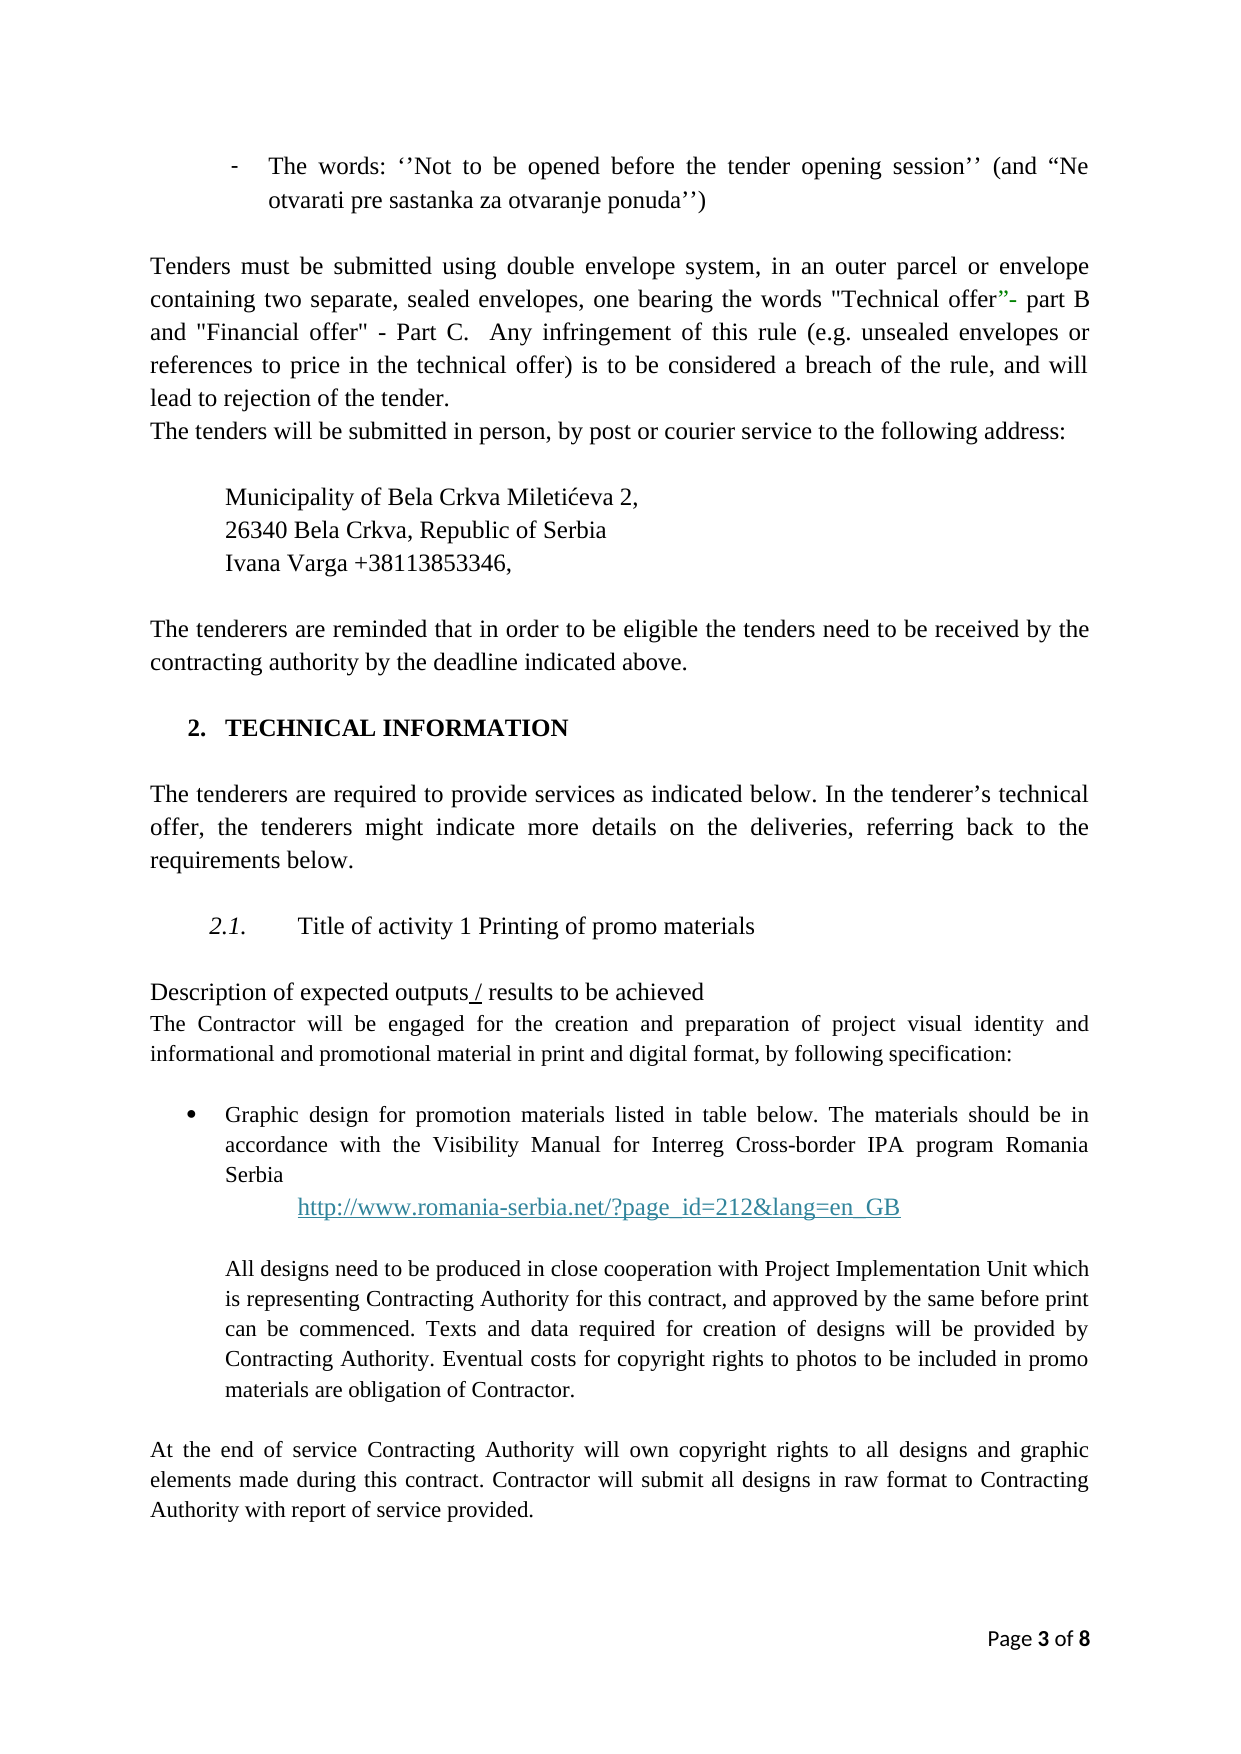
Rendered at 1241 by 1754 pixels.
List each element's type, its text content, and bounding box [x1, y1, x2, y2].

list TECHNICAL INFORMATION [187, 713, 1090, 742]
list Title of activity 1 Printing of promo materials [209, 911, 1090, 940]
list Graphic design for promotion materials listed in table below. The materials should be in accordance with the Visibility Manual for Interreg Cross-border IPA program Romania Serbia [187, 1101, 1090, 1188]
list At the end of service Contracting Authority will own copyright rights to all designs and graphic elements made during this contract. Contractor will submit all designs in raw format to Contracting Authority with report of service provided. [150, 1436, 1090, 1523]
text Description of expected outputs / results to be achieved [150, 977, 1090, 1006]
text Ivana Varga +38113853346, [225, 548, 1090, 577]
text The tenderers are required to provide services as indicated below. In the tenderer’s technical offer, the tenderers might indicate more details on the deliveries, referring back to the requirements below. [150, 779, 1090, 874]
list All designs need to be produced in close cooperation with Project Implementation Unit which is representing Contracting Authority for this contract, and approved by the same before print can be commenced. Texts and data required for creation of designs will be provided by Contracting Authority. Eventual costs for copyright rights to photos to be included in promo materials are obligation of Contractor. [225, 1255, 1090, 1402]
text The tenders will be submitted in person, by post or courier service to the following address: [150, 416, 1090, 445]
list The words: ‘’Not to be opened before the tender opening session’’ (and “Ne otvarati pre sastanka za otvaranje ponuda’’) [231, 150, 1090, 213]
text http://www.romania-serbia.net/?page_id=212&lang=en_GB [224, 1192, 1090, 1220]
text Municipality of Bela Crkva Miletićeva 2, [225, 482, 1090, 511]
text The Contractor will be engaged for the creation and preparation of project visual identity and informational and promotional material in print and digital format, by following specification: [150, 1010, 1090, 1067]
text The tenderers are reminded that in order to be eligible the tenders need to be received by the contracting authority by the deadline indicated above. [150, 614, 1090, 676]
text 26340 Bela Crkva, Republic of Serbia [225, 515, 1090, 544]
text Tenders must be submitted using double envelope system, in an outer parcel or envelope containing two separate, sealed envelopes, one bearing the words "Technical offer”- part B and "Financial offer" - Part C. Any infringement of this rule (e.g. unsealed envelopes or references to price in the technical offer) is to be considered a breach of the rule, and will lead to rejection of the tender. [150, 251, 1090, 412]
